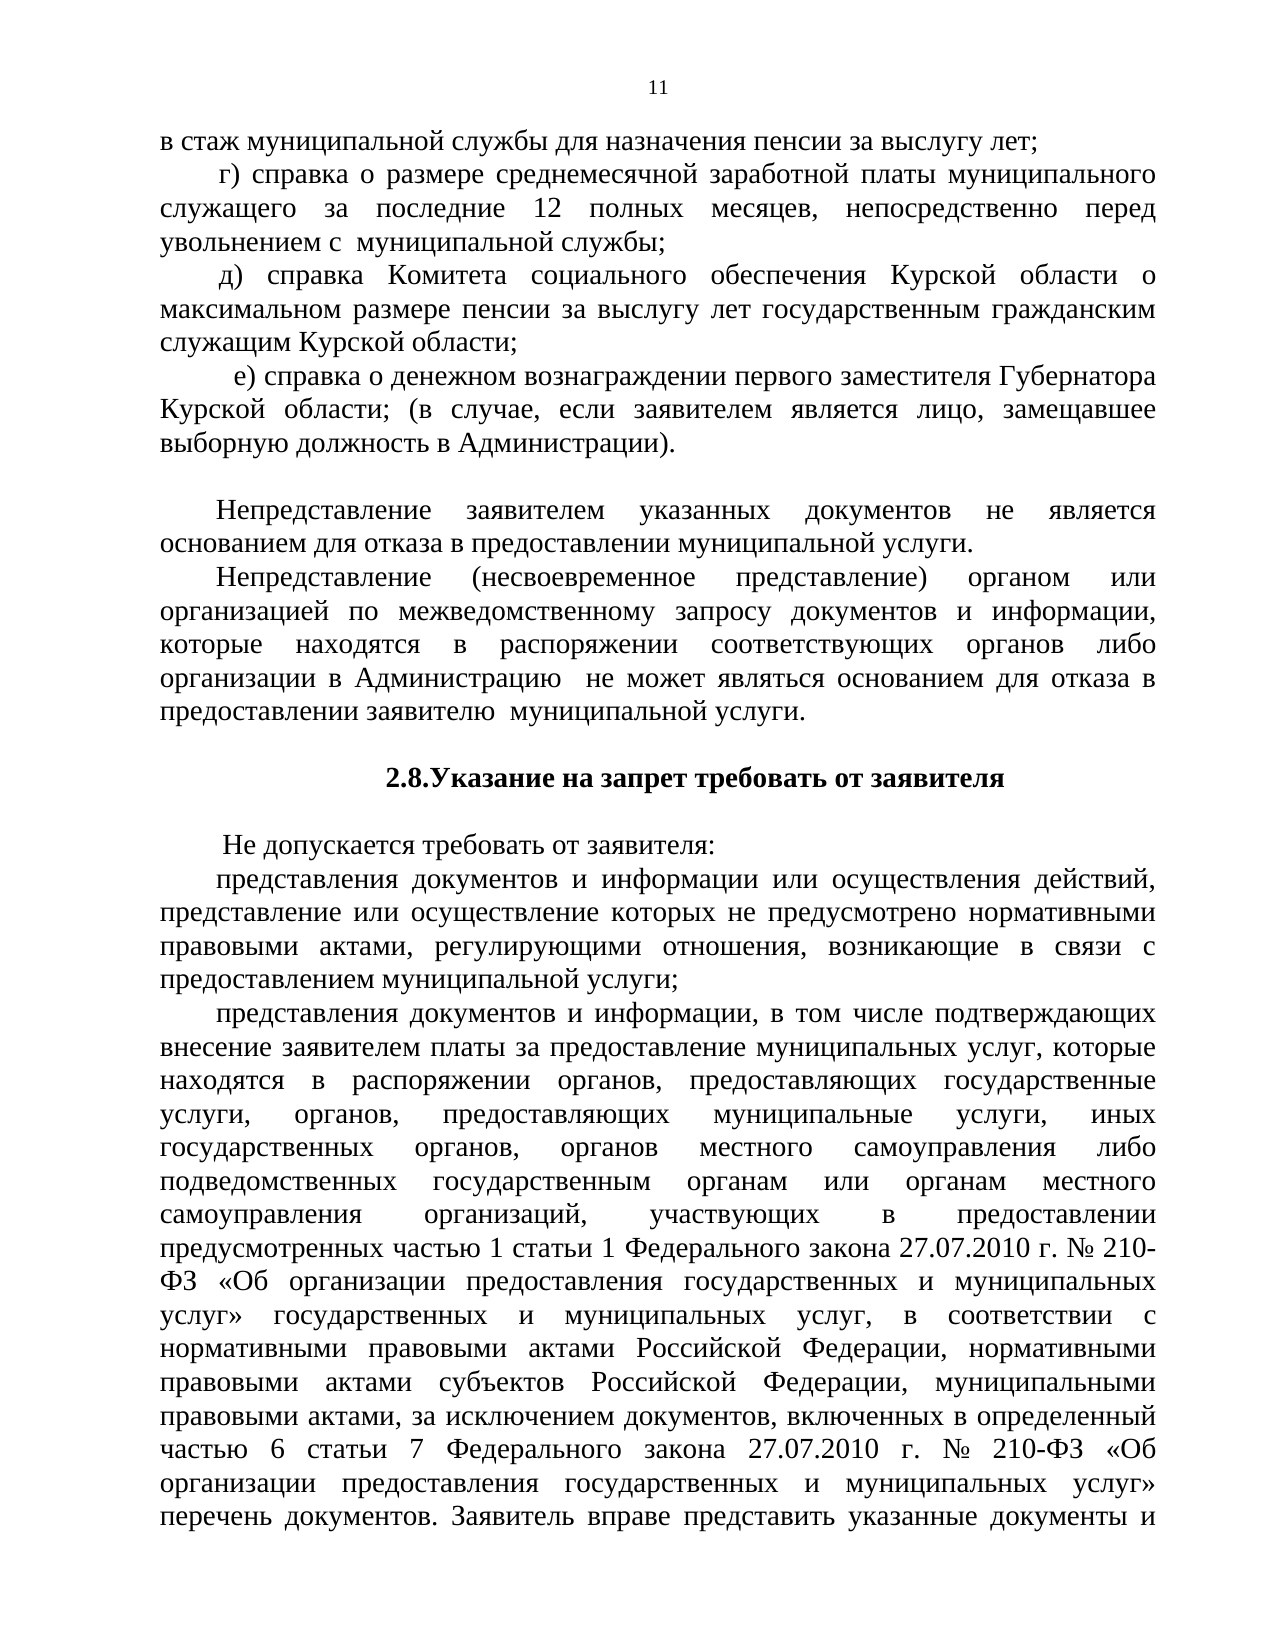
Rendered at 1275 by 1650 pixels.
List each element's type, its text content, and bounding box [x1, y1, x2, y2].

text Не допускается требовать от заявителя: [159, 827, 1157, 861]
text г) справка о размере среднемесячной заработной платы муниципального служащего за последние 12 полных месяцев, непосредственно перед увольнением с муниципальной службы; [159, 157, 1157, 257]
text 2.8.Указание на запрет требовать от заявителя [159, 760, 1157, 794]
text Непредставление (несвоевременное представление) органом или организацией по межведомственному запросу документов и информации, которые находятся в распоряжении соответствующих органов либо организации в Администрацию не может являться основанием для отказа в предоставлении заявителю муниципальной услуги. [159, 559, 1157, 727]
text Непредставление заявителем указанных документов не является основанием для отказа в предоставлении муниципальной услуги. [159, 492, 1157, 559]
text д) справка Комитета социального обеспечения Курской области о максимальном размере пенсии за выслугу лет государственным гражданским служащим Курской области; [159, 257, 1157, 358]
text представления документов и информации или осуществления действий, представление или осуществление которых не предусмотрено нормативными правовыми актами, регулирующими отношения, возникающие в связи с предоставлением муниципальной услуги; [159, 861, 1157, 995]
text е) справка о денежном вознаграждении первого заместителя Губернатора Курской области; (в случае, если заявителем является лицо, замещавшее выборную должность в Администрации). [159, 358, 1157, 458]
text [159, 123, 1157, 157]
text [159, 995, 1157, 1532]
